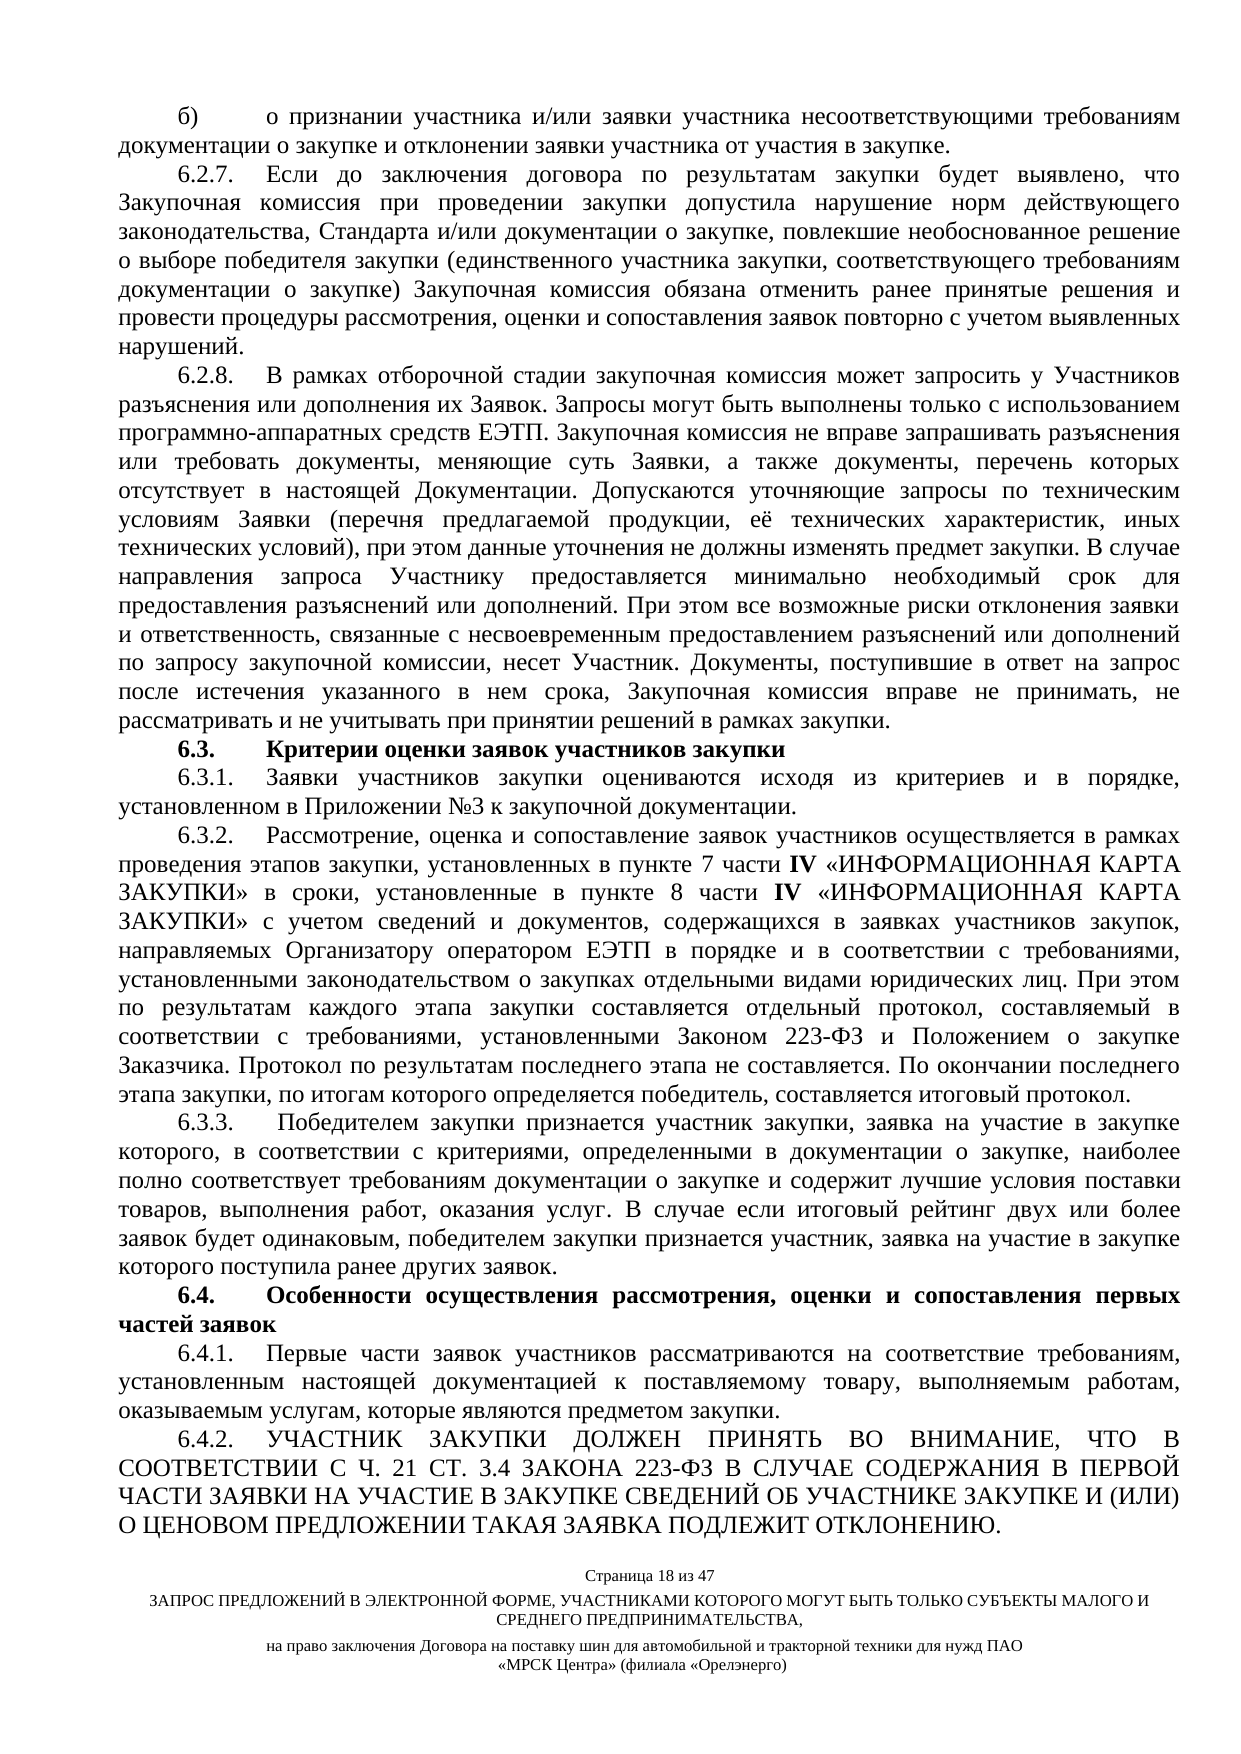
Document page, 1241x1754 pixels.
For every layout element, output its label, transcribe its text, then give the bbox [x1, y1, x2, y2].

subtitle о признании участника и/или заявки участника несоответствующими требованиям документации о закупке и отклонении заявки участника от участия в закупке. [118, 101, 1181, 159]
subtitle Если до заключения договора по результатам закупки будет выявлено, что Закупочная комиссия при проведении закупки допустила нарушение норм действующего законодательства, Стандарта и/или документации о закупке, повлекшие необоснованное решение о выборе победителя закупки (единственного участника закупки, соответствующего требованиям документации о закупке) Закупочная комиссия обязана отменить ранее принятые решения и провести процедуры рассмотрения, оценки и сопоставления заявок повторно с учетом выявленных нарушений. [118, 159, 1181, 360]
subtitle Победителем закупки признается участник закупки, заявка на участие в закупке которого, в соответствии с критериями, определенными в документации о закупке, наиболее полно соответствует требованиям документации о закупке и содержит лучшие условия поставки товаров, выполнения работ, оказания услуг. В случае если итоговый рейтинг двух или более заявок будет одинаковым, победителем закупки признается участник, заявка на участие в закупке которого поступила ранее других заявок. [118, 1107, 1181, 1280]
subtitle Первые части заявок участников рассматриваются на соответствие требованиям, установленным настоящей документацией к поставляемому товару, выполняемым работам, оказываемым услугам, которые являются предметом закупки. [118, 1338, 1181, 1424]
subtitle Особенности осуществления рассмотрения, оценки и сопоставления первых частей заявок [118, 1280, 1181, 1338]
subtitle УЧАСТНИК ЗАКУПКИ ДОЛЖЕН ПРИНЯТЬ ВО ВНИМАНИЕ, ЧТО В СООТВЕТСТВИИ С Ч. 21 СТ. 3.4 ЗАКОНА 223-ФЗ В СЛУЧАЕ СОДЕРЖАНИЯ В ПЕРВОЙ ЧАСТИ ЗАЯВКИ НА УЧАСТИЕ В ЗАКУПКЕ СВЕДЕНИЙ ОБ УЧАСТНИКЕ ЗАКУПКЕ И (ИЛИ) О ЦЕНОВОМ ПРЕДЛОЖЕНИИ ТАКАЯ ЗАЯВКА ПОДЛЕЖИТ ОТКЛОНЕНИЮ. [118, 1424, 1181, 1539]
subtitle В рамках отборочной стадии закупочная комиссия может запросить у Участников разъяснения или дополнения их Заявок. Запросы могут быть выполнены только с использованием программно-аппаратных средств ЕЭТП. Закупочная комиссия не вправе запрашивать разъяснения или требовать документы, меняющие суть Заявки, а также документы, перечень которых отсутствует в настоящей Документации. Допускаются уточняющие запросы по техническим условиям Заявки (перечня предлагаемой продукции, её технических характеристик, иных технических условий), при этом данные уточнения не должны изменять предмет закупки. В случае направления запроса Участнику предоставляется минимально необходимый срок для предоставления разъяснений или дополнений. При этом все возможные риски отклонения заявки и ответственность, связанные с несвоевременным предоставлением разъяснений или дополнений по запросу закупочной комиссии, несет Участник. Документы, поступившие в ответ на запрос после истечения указанного в нем срока, Закупочная комиссия вправе не принимать, не рассматривать и не учитывать при принятии решений в рамках закупки. [118, 360, 1181, 734]
subtitle Рассмотрение, оценка и сопоставление заявок участников осуществляется в рамках проведения этапов закупки, установленных в пункте 7 части IV «ИНФОРМАЦИОННАЯ КАРТА ЗАКУПКИ» в сроки, установленные в пункте 8 части IV «ИНФОРМАЦИОННАЯ КАРТА ЗАКУПКИ» с учетом сведений и документов, содержащихся в заявках участников закупок, направляемых Организатору оператором ЕЭТП в порядке и в соответствии с требованиями, установленными законодательством о закупках отдельными видами юридических лиц. При этом по результатам каждого этапа закупки составляется отдельный протокол, составляемый в соответствии с требованиями, установленными Законом 223-ФЗ и Положением о закупке Заказчика. Протокол по результатам последнего этапа не составляется. По окончании последнего этапа закупки, по итогам которого определяется победитель, составляется итоговый протокол. [118, 820, 1181, 1107]
subtitle Критерии оценки заявок участников закупки [118, 734, 1181, 762]
subtitle Заявки участников закупки оцениваются исходя из критериев и в порядке, установленном в Приложении №3 к закупочной документации. [118, 762, 1181, 820]
